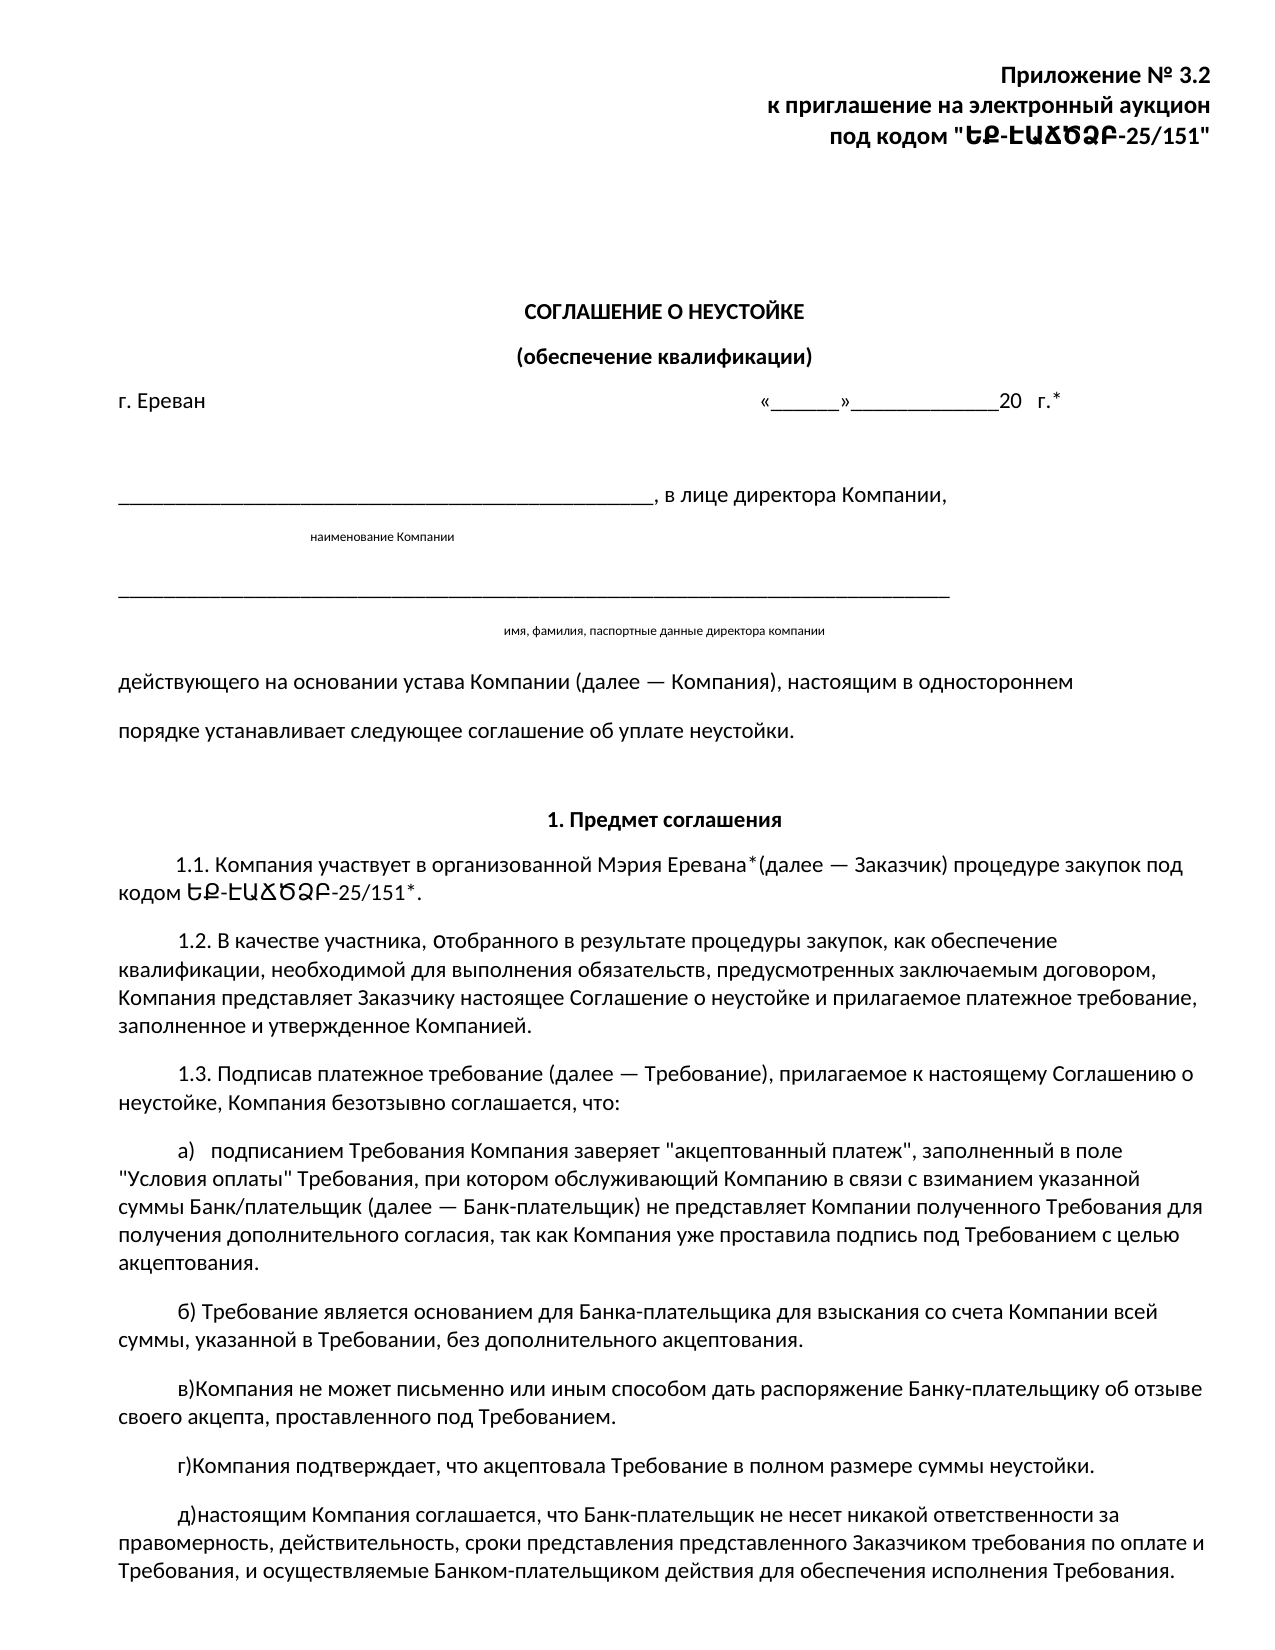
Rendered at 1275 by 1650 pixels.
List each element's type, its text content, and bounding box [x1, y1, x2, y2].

text г)Компания подтверждает, что акцептовала Требование в полном размере суммы неустойки. [118, 1451, 1211, 1479]
text СОГЛАШЕНИЕ О НЕУСТОЙКЕ [118, 297, 1211, 325]
text а) подписанием Требования Компания заверяет "акцептованный платеж", заполненный в поле "Условия оплаты" Требования, при котором обслуживающий Компанию в связи с взиманием указанной суммы Банк/плательщик (далее — Банк-плательщик) не представляет Компании полученного Требования для получения дополнительного согласия, так как Компания уже проставила подпись под Требованием с целью акцептования. [118, 1136, 1211, 1277]
text действующего на основании устава Компании (далее — Компания), настоящим в одностороннем [118, 667, 1211, 695]
text порядке устанавливает следующее соглашение об уплате неустойки. [118, 716, 1211, 744]
text имя, фамилия, паспортные данные директора компании [118, 622, 1211, 650]
text 1. Предмет соглашения [118, 805, 1211, 833]
text в)Компания не может письменно или иным способом дать распоряжение Банку-плательщику об отзыве своего акцепта, проставленного под Требованием. [118, 1374, 1211, 1430]
table_header г. Ереван [107, 387, 605, 435]
text 1.1. Компания участвует в организованной Мэрия Еревана*(далее — Заказчик) процедуре закупок под кодом ԵՔ-ԷԱՃԾՁԲ-25/151*. [118, 850, 1211, 906]
table_header «______»_____________20 г.* [605, 387, 1074, 435]
text 1.2. В качестве участника, օтобранного в результате процедуры закупок, как обеспечение квалификации, необходимой для выполнения обязательств, предусмотренных заключаемым договором, Kомпания представляет Заказчику настоящее Соглашение о неустойке и прилагаемое платежное требование, заполненное и утвержденное Компанией. [118, 927, 1211, 1039]
text _______________________________________________, в лице директора Компании, [118, 480, 1211, 508]
text 1.3. Подписав платежное требование (далее — Требование), прилагаемое к настоящему Соглашению о неустойке, Компания безотзывно соглашается, что: [118, 1059, 1211, 1116]
text б) Требование является основанием для Банка-плательщика для взыскания со счета Компании всей суммы, указанной в Требовании, без дополнительного акцептования. [118, 1297, 1211, 1353]
text к приглашение на электронный аукцион [148, 89, 1211, 120]
text наименование Компании [310, 529, 1211, 557]
text _________________________________________________________________________ [118, 573, 1211, 601]
text д)настоящим Компания соглашается, что Банк-плательщик не несет никакой ответственности за правомерность, действительность, сроки представления представленного Заказчиком требования по оплате и Требования, и осуществляемые Банком-плательщиком действия для обеспечения исполнения Требования. [118, 1500, 1211, 1584]
text Приложение № 3.2 [118, 59, 1211, 89]
text (обеспечение квалификации) [118, 342, 1211, 370]
text под кодом "ԵՔ-ԷԱՃԾՁԲ-25/151" [148, 120, 1211, 151]
